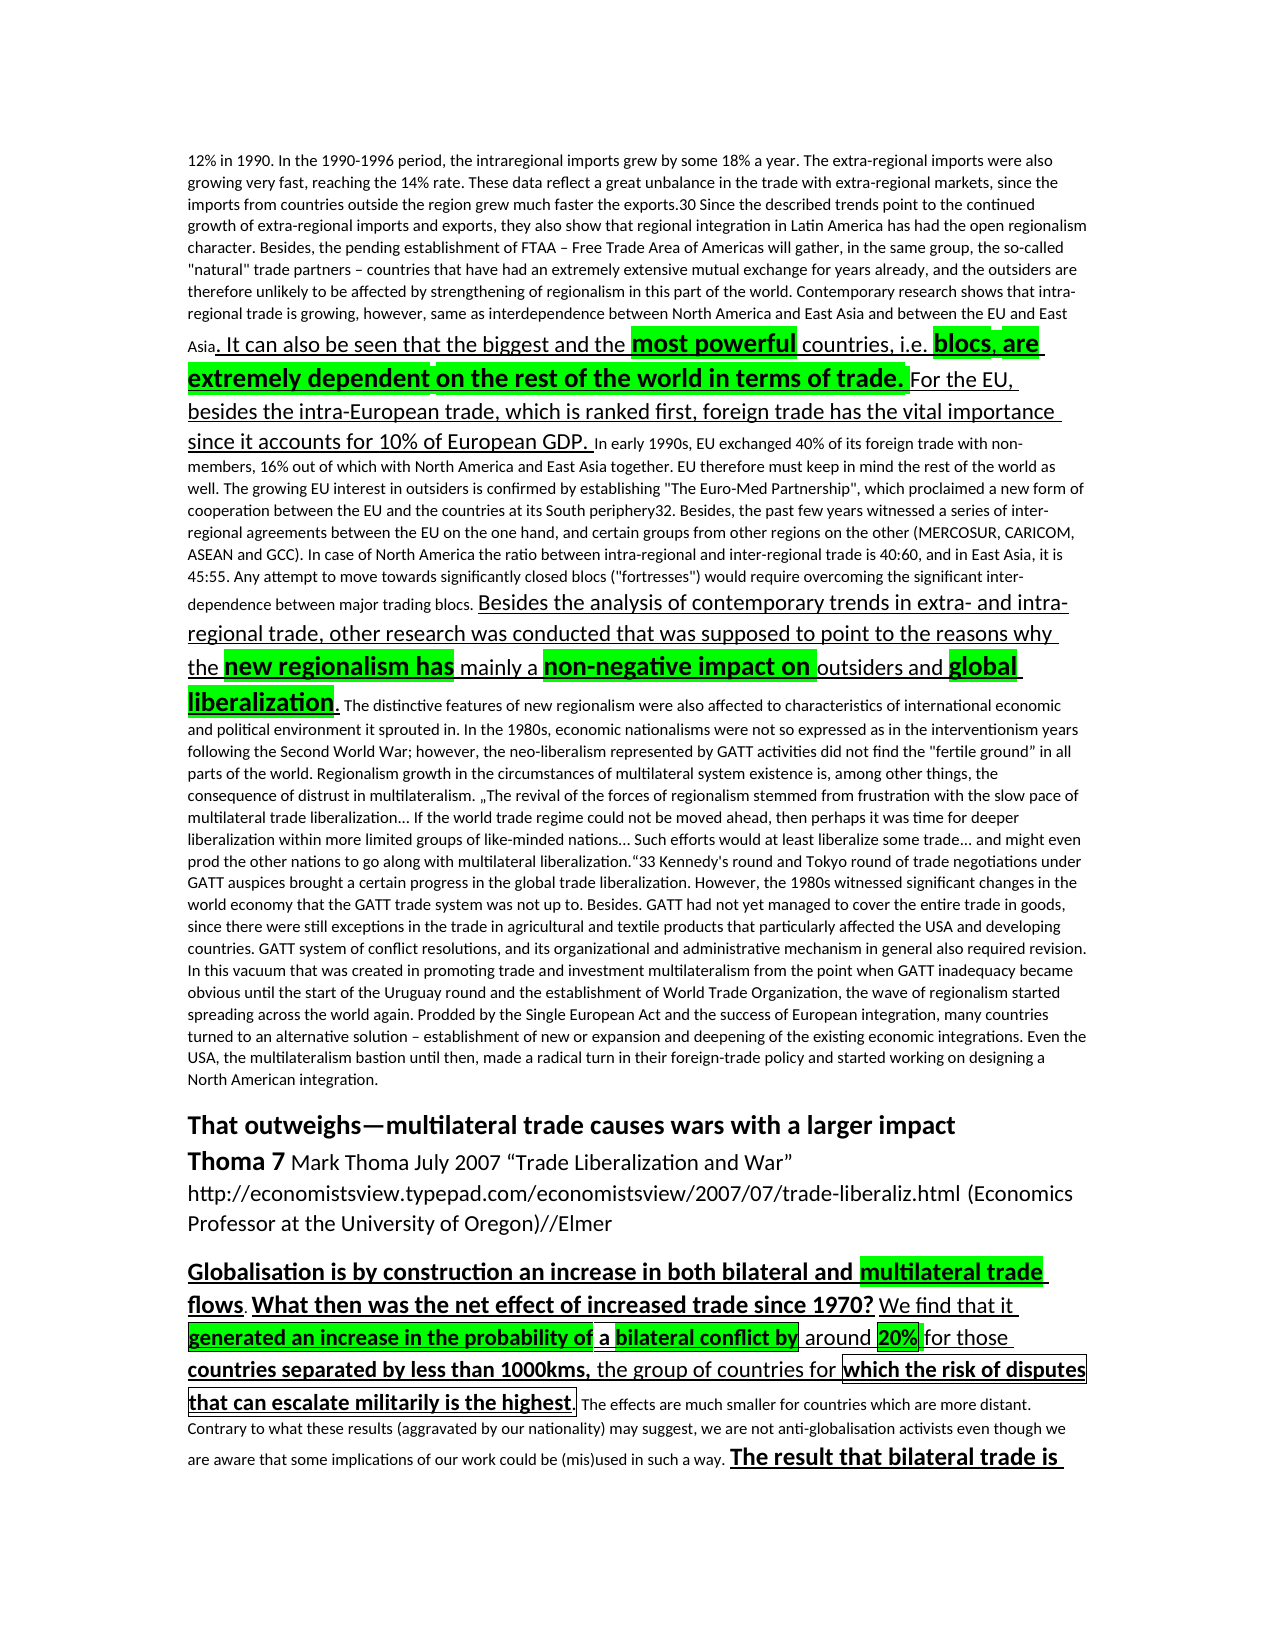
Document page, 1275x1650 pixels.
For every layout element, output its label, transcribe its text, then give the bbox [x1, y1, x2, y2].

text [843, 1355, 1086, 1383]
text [187, 1380, 1087, 1472]
subtitle That outweighs—multilateral trade causes wars with a larger impact [187, 1108, 1087, 1141]
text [187, 150, 1087, 1090]
text Thoma 7 Mark Thoma July 2007 “Trade Liberalization and War” http://economistsview.typepad.com/economistsview/2007/07/trade-liberaliz.html (Economics Professor at the University of Oregon)//Elmer [187, 1144, 1087, 1237]
